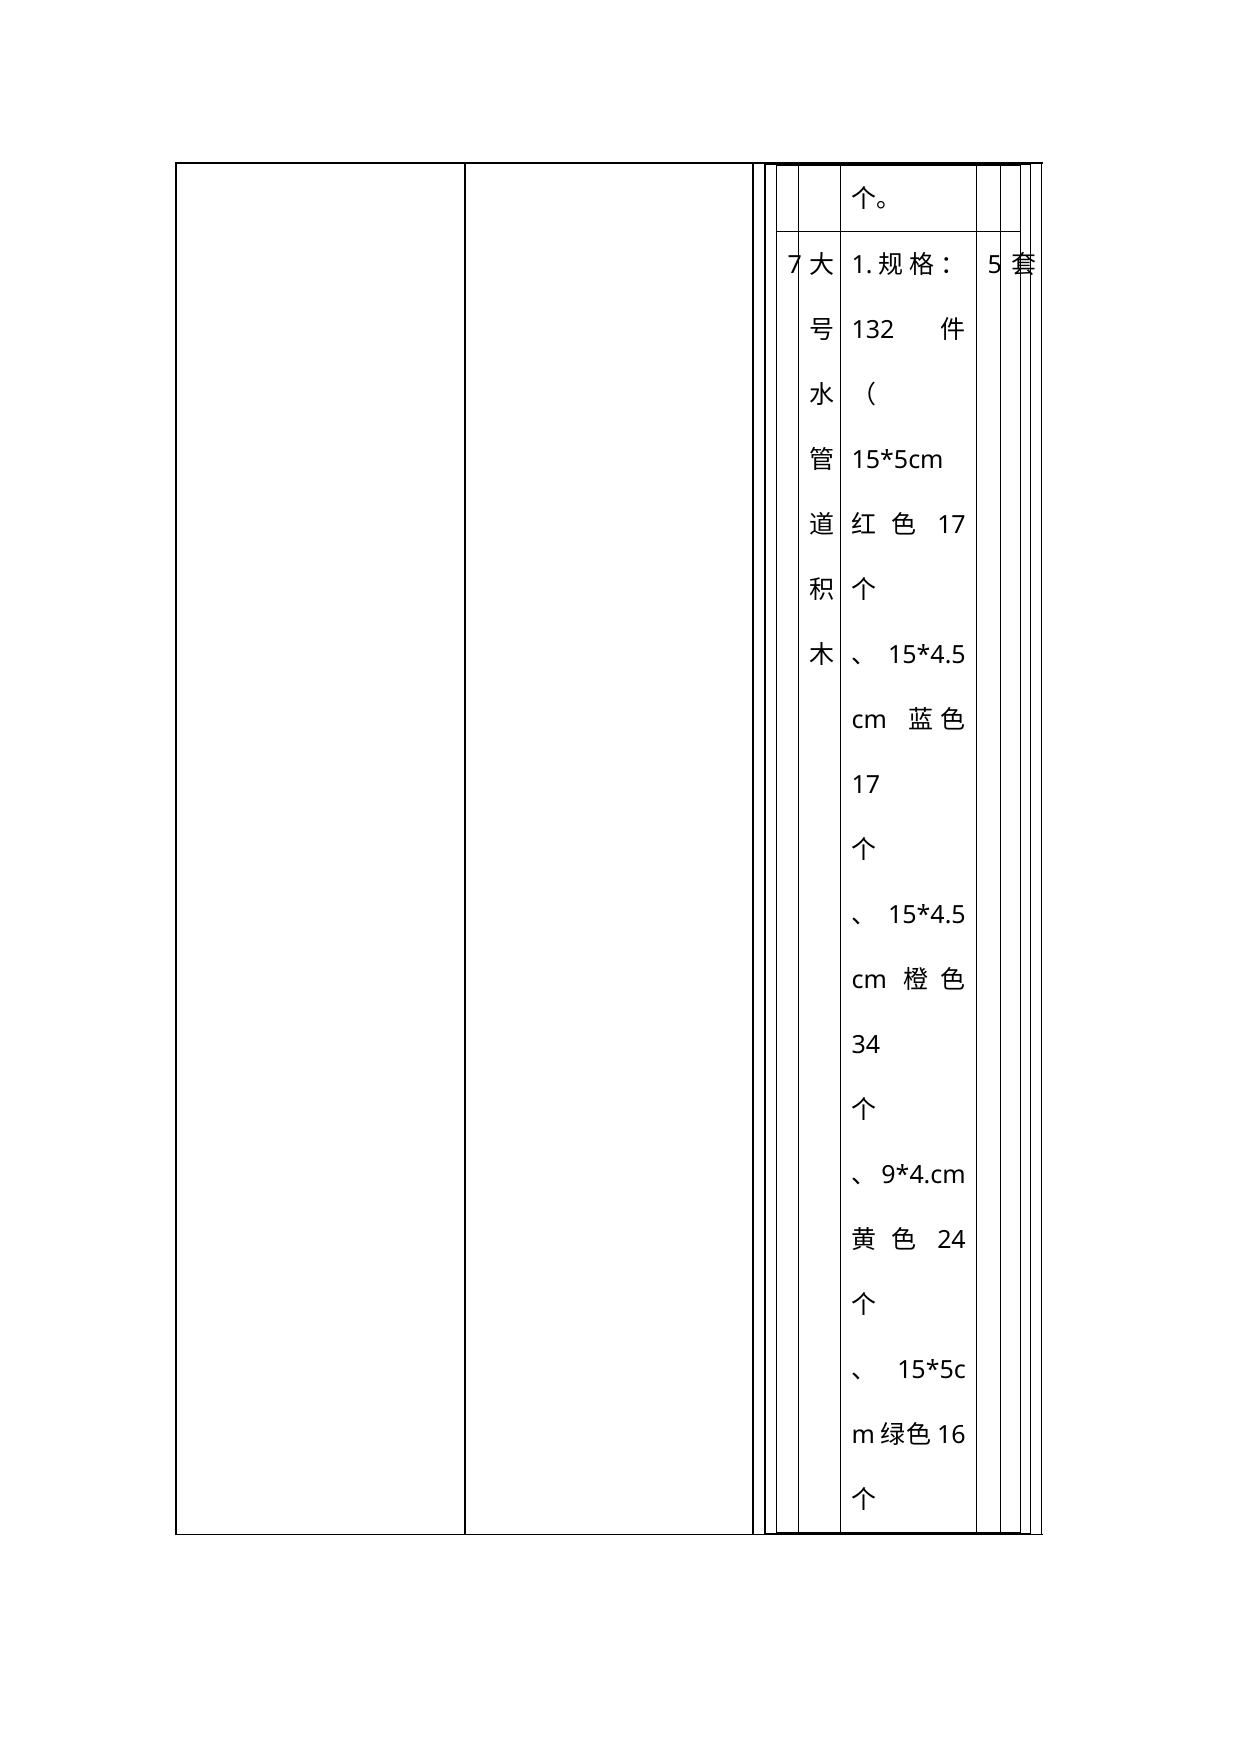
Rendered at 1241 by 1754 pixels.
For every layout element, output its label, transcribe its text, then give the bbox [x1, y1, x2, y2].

table_cell [754, 164, 764, 1534]
table_cell [777, 166, 798, 231]
table_cell [799, 232, 840, 1532]
table_cell 1 [177, 164, 464, 1534]
table_cell [1001, 166, 1020, 231]
table_cell [766, 165, 776, 1533]
table_cell [1021, 273, 1030, 1533]
table_cell [841, 232, 976, 1532]
table_cell [799, 166, 840, 231]
table_cell [466, 164, 752, 1534]
table_cell [841, 166, 976, 231]
table_cell [777, 232, 798, 1532]
table_cell [1031, 164, 1041, 1534]
table_cell [1021, 165, 1030, 254]
table_cell [977, 232, 1000, 1532]
table_cell [977, 166, 1000, 231]
table_cell [1001, 232, 1020, 1532]
